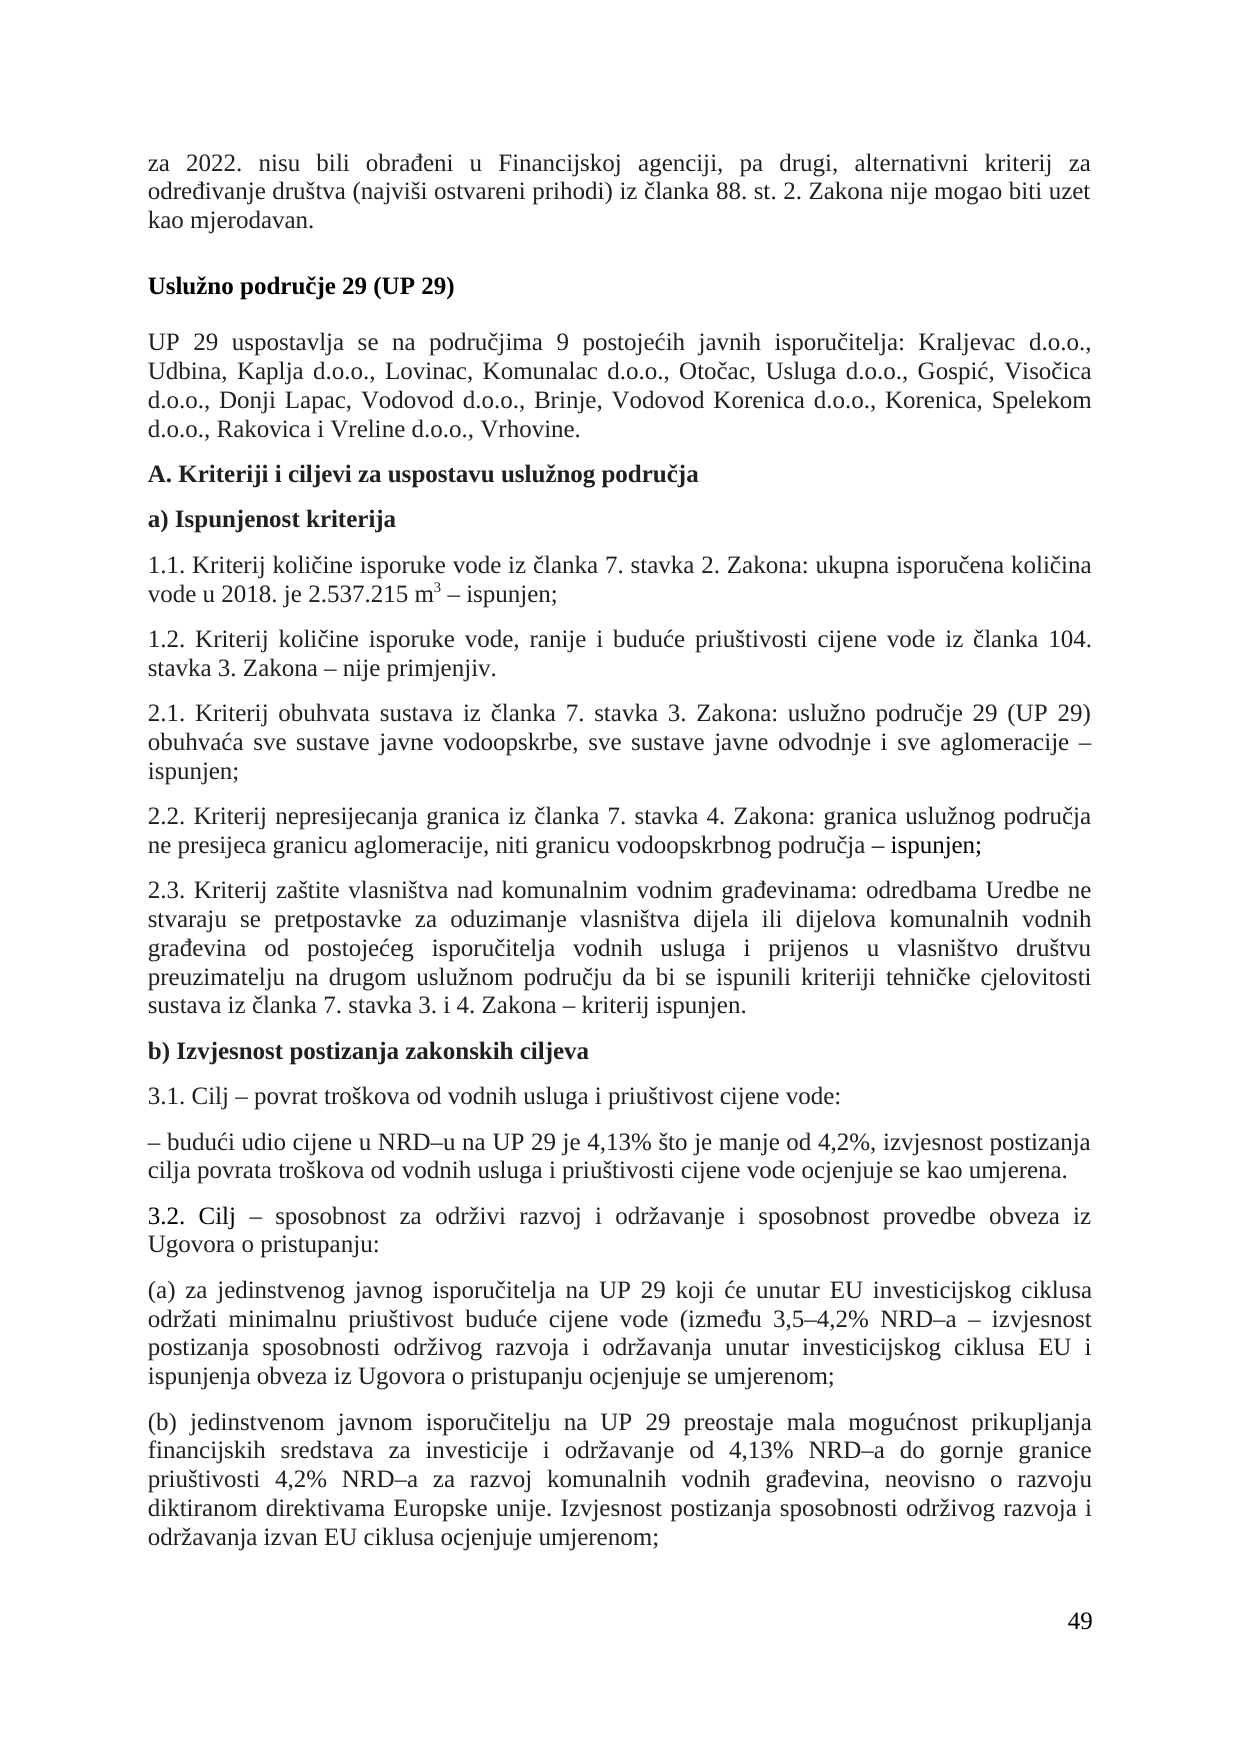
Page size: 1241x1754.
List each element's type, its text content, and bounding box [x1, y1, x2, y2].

text A. Kriteriji i ciljevi za uspostavu uslužnog područja [148, 459, 1093, 488]
text 3.2. Cilj – sposobnost za održivi razvoj i održavanje i sposobnost provedbe obveza iz Ugovora o pristupanju: [148, 1201, 1093, 1258]
text 1.1. Kriterij količine isporuke vode iz članka 7. stavka 2. Zakona: ukupna isporučena količina vode u 2018. je 2.537.215 m3 – ispunjen; [148, 550, 1093, 607]
text b) Izvjesnost postizanja zakonskih ciljeva [148, 1036, 1093, 1064]
text Uslužno područje 29 (UP 29) [148, 271, 1093, 300]
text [148, 148, 1093, 234]
text 1.2. Kriterij količine isporuke vode, ranije i buduće priuštivosti cijene vode iz članka 104. stavka 3. Zakona – nije primjenjiv. [148, 624, 1093, 682]
text UP 29 uspostavlja se na područjima 9 postojećih javnih isporučitelja: Kraljevac d.o.o., Udbina, Kaplja d.o.o., Lovinac, Komunalac d.o.o., Otočac, Usluga d.o.o., Gospić, Visočica d.o.o., Donji Lapac, Vodovod d.o.o., Brinje, Vodovod Korenica d.o.o., Korenica, Spelekom d.o.o., Rakovica i Vreline d.o.o., Vrhovine. [148, 327, 1093, 442]
text 2.2. Kriterij nepresijecanja granica iz članka 7. stavka 4. Zakona: granica uslužnog područja ne presijeca granicu aglomeracije, niti granicu vodoopskrbnog područja – ispunjen; [148, 801, 1093, 859]
text – budući udio cijene u NRD–u na UP 29 je 4,13% što je manje od 4,2%, izvjesnost postizanja cilja povrata troškova od vodnih usluga i priuštivosti cijene vode ocjenjuje se kao umjerena. [148, 1127, 1093, 1184]
text 2.3. Kriterij zaštite vlasništva nad komunalnim vodnim građevinama: odredbama Uredbe ne stvaraju se pretpostavke za oduzimanje vlasništva dijela ili dijelova komunalnih vodnih građevina od postojećeg isporučitelja vodnih usluga i prijenos u vlasništvo društvu preuzimatelju na drugom uslužnom području da bi se ispunili kriteriji tehničke cjelovitosti sustava iz članka 7. stavka 3. i 4. Zakona – kriterij ispunjen. [148, 875, 1093, 1019]
text (b) jedinstvenom javnom isporučitelju na UP 29 preostaje mala mogućnost prikupljanja financijskih sredstava za investicije i održavanje od 4,13% NRD–a do gornje granice priuštivosti 4,2% NRD–a za razvoj komunalnih vodnih građevina, neovisno o razvoju diktiranom direktivama Europske unije. Izvjesnost postizanja sposobnosti održivog razvoja i održavanja izvan EU ciklusa ocjenjuje umjerenom; [148, 1407, 1093, 1550]
text a) Ispunjenost kriterija [148, 504, 1093, 533]
text 2.1. Kriterij obuhvata sustava iz članka 7. stavka 3. Zakona: uslužno područje 29 (UP 29) obuhvaća sve sustave javne vodoopskrbe, sve sustave javne odvodnje i sve aglomeracije – ispunjen; [148, 698, 1093, 784]
text 3.1. Cilj – povrat troškova od vodnih usluga i priuštivost cijene vode: [148, 1081, 1093, 1110]
text (a) za jedinstvenog javnog isporučitelja na UP 29 koji će unutar EU investicijskog ciklusa održati minimalnu priuštivost buduće cijene vode (između 3,5–4,2% NRD–a – izvjesnost postizanja sposobnosti održivog razvoja i održavanja unutar investicijskog ciklusa EU i ispunjenja obveza iz Ugovora o pristupanju ocjenjuje se umjerenom; [148, 1275, 1093, 1390]
